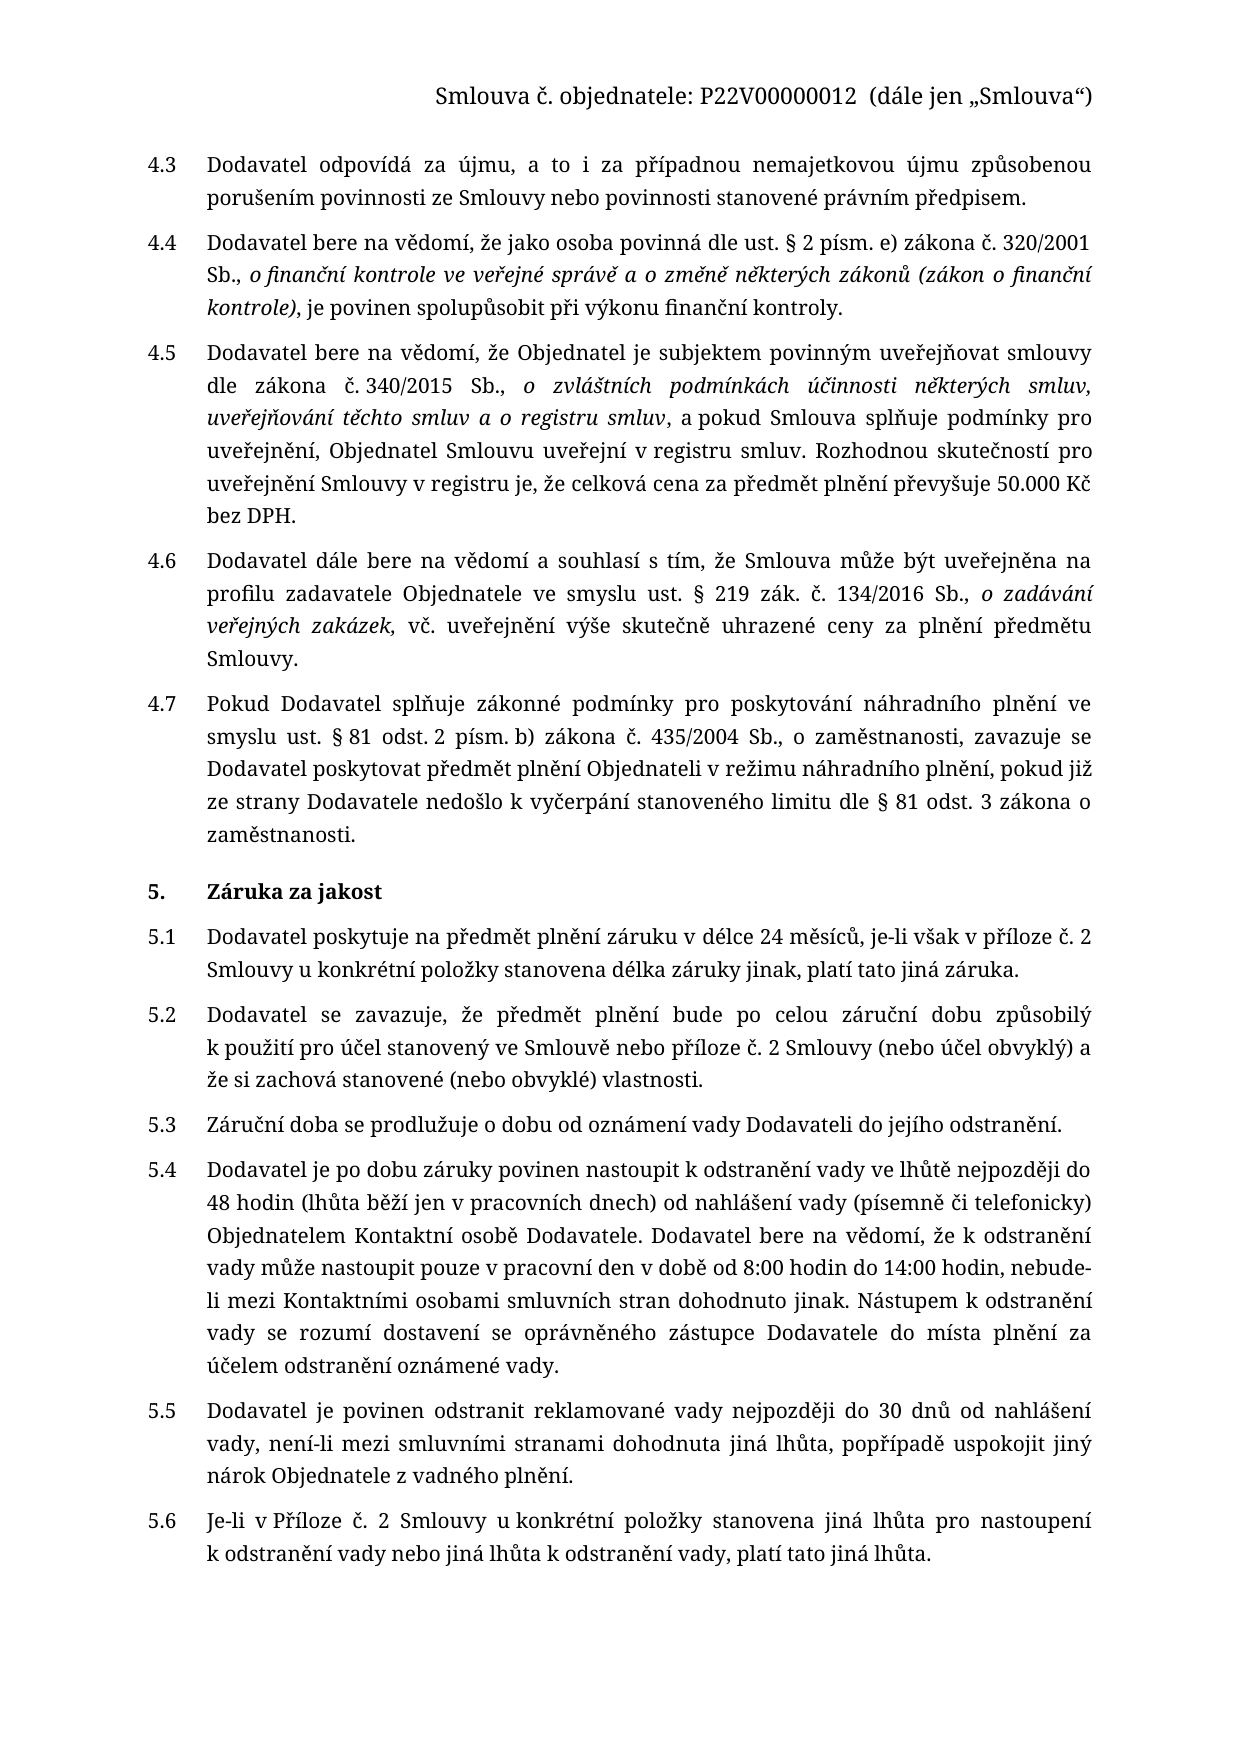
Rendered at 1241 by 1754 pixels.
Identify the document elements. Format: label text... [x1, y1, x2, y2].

list Záruční doba se prodlužuje o dobu od oznámení vady Dodavateli do jejího odstranění. [148, 1110, 1093, 1139]
list Dodavatel se zavazuje, že předmět plnění bude po celou záruční dobu způsobilý k použití pro účel stanovený ve Smlouvě nebo příloze č. 2 Smlouvy (nebo účel obvyklý) a že si zachová stanovené (nebo obvyklé) vlastnosti. [148, 1000, 1093, 1094]
list Záruka za jakost [148, 877, 1093, 906]
list Dodavatel odpovídá za újmu, a to i za případnou nemajetkovou újmu způsobenou porušením povinnosti ze Smlouvy nebo povinnosti stanovené právním předpisem. [148, 150, 1093, 211]
list Je-li v Příloze č. 2 Smlouvy u konkrétní položky stanovena jiná lhůta pro nastoupení k odstranění vady nebo jiná lhůta k odstranění vady, platí tato jiná lhůta. [148, 1507, 1093, 1568]
list Dodavatel je povinen odstranit reklamované vady nejpozději do 30 dnů od nahlášení vady, není-li mezi smluvními stranami dohodnuta jiná lhůta, popřípadě uspokojit jiný nárok Objednatele z vadného plnění. [148, 1396, 1093, 1490]
list Dodavatel bere na vědomí, že Objednatel je subjektem povinným uveřejňovat smlouvy dle zákona č. 340/2015 Sb., o zvláštních podmínkách účinnosti některých smluv, uveřejňování těchto smluv a o registru smluv, a pokud Smlouva splňuje podmínky pro uveřejnění, Objednatel Smlouvu uveřejní v registru smluv. Rozhodnou skutečností pro uveřejnění Smlouvy v registru je, že celková cena za předmět plnění převyšuje 50.000 Kč bez DPH. [148, 338, 1093, 530]
list Pokud Dodavatel splňuje zákonné podmínky pro poskytování náhradního plnění ve smyslu ust. § 81 odst. 2 písm. b) zákona č. 435/2004 Sb., o zaměstnanosti, zavazuje se Dodavatel poskytovat předmět plnění Objednateli v režimu náhradního plnění, pokud již ze strany Dodavatele nedošlo k vyčerpání stanoveného limitu dle § 81 odst. 3 zákona o zaměstnanosti. [148, 689, 1093, 848]
list Dodavatel bere na vědomí, že jako osoba povinná dle ust. § 2 písm. e) zákona č. 320/2001 Sb., o finanční kontrole ve veřejné správě a o změně některých zákonů (zákon o finanční kontrole), je povinen spolupůsobit při výkonu finanční kontroly. [148, 228, 1093, 322]
list Dodavatel je po dobu záruky povinen nastoupit k odstranění vady ve lhůtě nejpozději do 48 hodin (lhůta běží jen v pracovních dnech) od nahlášení vady (písemně či telefonicky) Objednatelem Kontaktní osobě Dodavatele. Dodavatel bere na vědomí, že k odstranění vady může nastoupit pouze v pracovní den v době od 8:00 hodin do 14:00 hodin, nebude-li mezi Kontaktními osobami smluvních stran dohodnuto jinak. Nástupem k odstranění vady se rozumí dostavení se oprávněného zástupce Dodavatele do místa plnění za účelem odstranění oznámené vady. [148, 1156, 1093, 1379]
list Dodavatel dále bere na vědomí a souhlasí s tím, že Smlouva může být uveřejněna na profilu zadavatele Objednatele ve smyslu ust. § 219 zák. č. 134/2016 Sb., o zadávání veřejných zakázek, vč. uveřejnění výše skutečně uhrazené ceny za plnění předmětu Smlouvy. [148, 546, 1093, 673]
list Dodavatel poskytuje na předmět plnění záruku v délce 24 měsíců, je-li však v příloze č. 2 Smlouvy u konkrétní položky stanovena délka záruky jinak, platí tato jiná záruka. [148, 922, 1093, 983]
